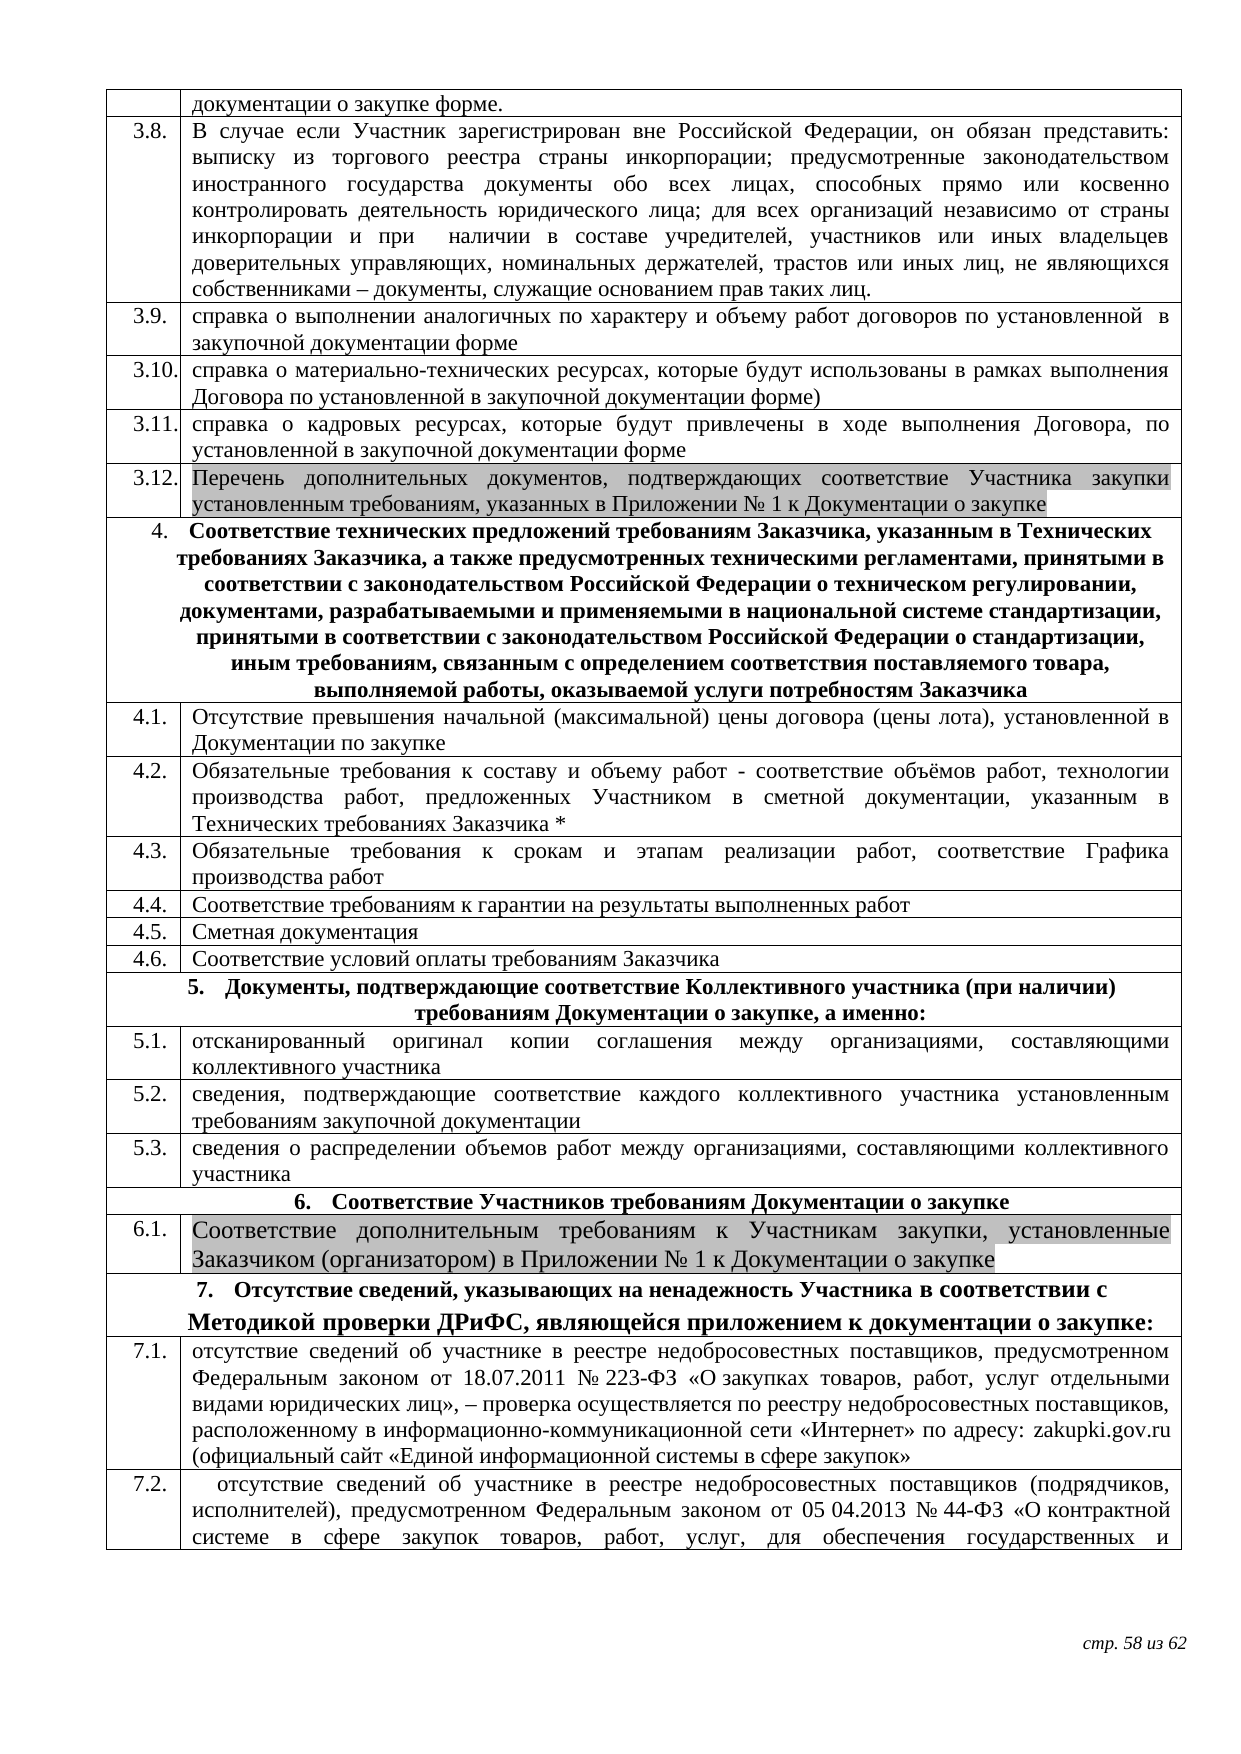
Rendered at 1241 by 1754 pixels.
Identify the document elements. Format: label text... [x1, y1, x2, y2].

table_cell Отсутствие сведений, указывающих на ненадежность Участника в соответствии с Методикой проверки ДРиФС, являющейся приложением к документации о закупке: [107, 1274, 1181, 1336]
table_cell сведения о распределении объемов работ между организациями, составляющими коллективного участника [181, 1134, 1181, 1187]
table_cell Соответствие условий оплаты требованиям Заказчика [181, 946, 1181, 972]
table_cell [107, 410, 180, 463]
table_cell [107, 703, 180, 756]
table_cell отсутствие сведений об участнике в реестре недобросовестных поставщиков, предусмотренном Федеральным законом от 18.07.2011 № 223-ФЗ «О закупках товаров, работ, услуг отдельными видами юридических лиц», – проверка осуществляется по реестру недобросовестных поставщиков, расположенному в информационно-коммуникационной сети «Интернет» по адресу: zakupki.gov.ru (официальный сайт «Единой информационной системы в сфере закупок» [181, 1337, 1181, 1469]
table_cell [107, 1470, 180, 1549]
table_cell справка о выполнении аналогичных по характеру и объему работ договоров по установленной в закупочной документации форме [181, 303, 1181, 355]
table_cell Обязательные требования к срокам и этапам реализации работ, соответствие Графика производства работ [181, 837, 1181, 890]
table_cell сведения, подтверждающие соответствие каждого коллективного участника установленным требованиям закупочной документации [181, 1080, 1181, 1133]
table_cell [107, 1027, 180, 1079]
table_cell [181, 1470, 1181, 1549]
table_cell В случае если Участник зарегистрирован вне Российской Федерации, он обязан представить: выписку из торгового реестра страны инкорпорации; предусмотренные законодательством иностранного государства документы обо всех лицах, способных прямо или косвенно контролировать деятельность юридического лица; для всех организаций независимо от страны инкорпорации и при наличии в составе учредителей, участников или иных владельцев доверительных управляющих, номинальных держателей, трастов или иных лиц, не являющихся собственниками – документы, служащие основанием прав таких лиц. [181, 117, 1181, 302]
table_cell [107, 837, 180, 890]
table_cell справка о кадровых ресурсах, которые будут привлечены в ходе выполнения Договора, по установленной в закупочной документации форме [181, 410, 1181, 463]
table_cell [107, 356, 180, 409]
table_cell Документы, подтверждающие соответствие Коллективного участника (при наличии) требованиям Документации о закупке, а именно: [107, 973, 1181, 1026]
table_cell Сметная документация [181, 918, 1181, 944]
table_cell Соответствие требованиям к гарантии на результаты выполненных работ [181, 891, 1181, 917]
table_cell [107, 757, 180, 836]
table_cell [107, 891, 180, 917]
table_cell Соответствие Участников требованиям Документации о закупке [107, 1188, 1181, 1214]
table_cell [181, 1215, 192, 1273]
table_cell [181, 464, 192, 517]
table_cell [107, 918, 180, 944]
table_cell [107, 464, 180, 517]
table_cell Соответствие дополнительным требованиям к Участникам закупки, установленные Заказчиком (организатором) в Приложении № 1 к Документации о закупке [995, 1215, 1181, 1273]
table_cell Отсутствие превышения начальной (максимальной) цены договора (цены лота), установленной в Документации по закупке [181, 703, 1181, 756]
table_cell [107, 946, 180, 972]
table_cell [107, 90, 180, 116]
table_cell Соответствие технических предложений требованиям Заказчика, указанным в Технических требованиях Заказчика, а также предусмотренных техническими регламентами, принятыми в соответствии с законодательством Российской Федерации о техническом регулировании, документами, разрабатываемыми и применяемыми в национальной системе стандартизации, принятыми в соответствии с законодательством Российской Федерации о стандартизации, иным требованиям, связанным с определением соответствия поставляемого товара, выполняемой работы, оказываемой услуги потребностям Заказчика [107, 518, 1181, 702]
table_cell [181, 90, 1181, 116]
table_cell Обязательные требования к составу и объему работ - соответствие объёмов работ, технологии производства работ, предложенных Участником в сметной документации, указанным в Технических требованиях Заказчика * [181, 757, 1181, 836]
table_cell [107, 1337, 180, 1469]
table_cell [107, 1080, 180, 1133]
table_cell [107, 1134, 180, 1187]
table_cell отсканированный оригинал копии соглашения между организациями, составляющими коллективного участника [181, 1027, 1181, 1079]
table_cell [107, 117, 180, 302]
table_cell [107, 1215, 180, 1273]
table_cell справка о материально-технических ресурсах, которые будут использованы в рамках выполнения Договора по установленной в закупочной документации форме) [181, 356, 1181, 409]
table_cell [107, 303, 180, 355]
